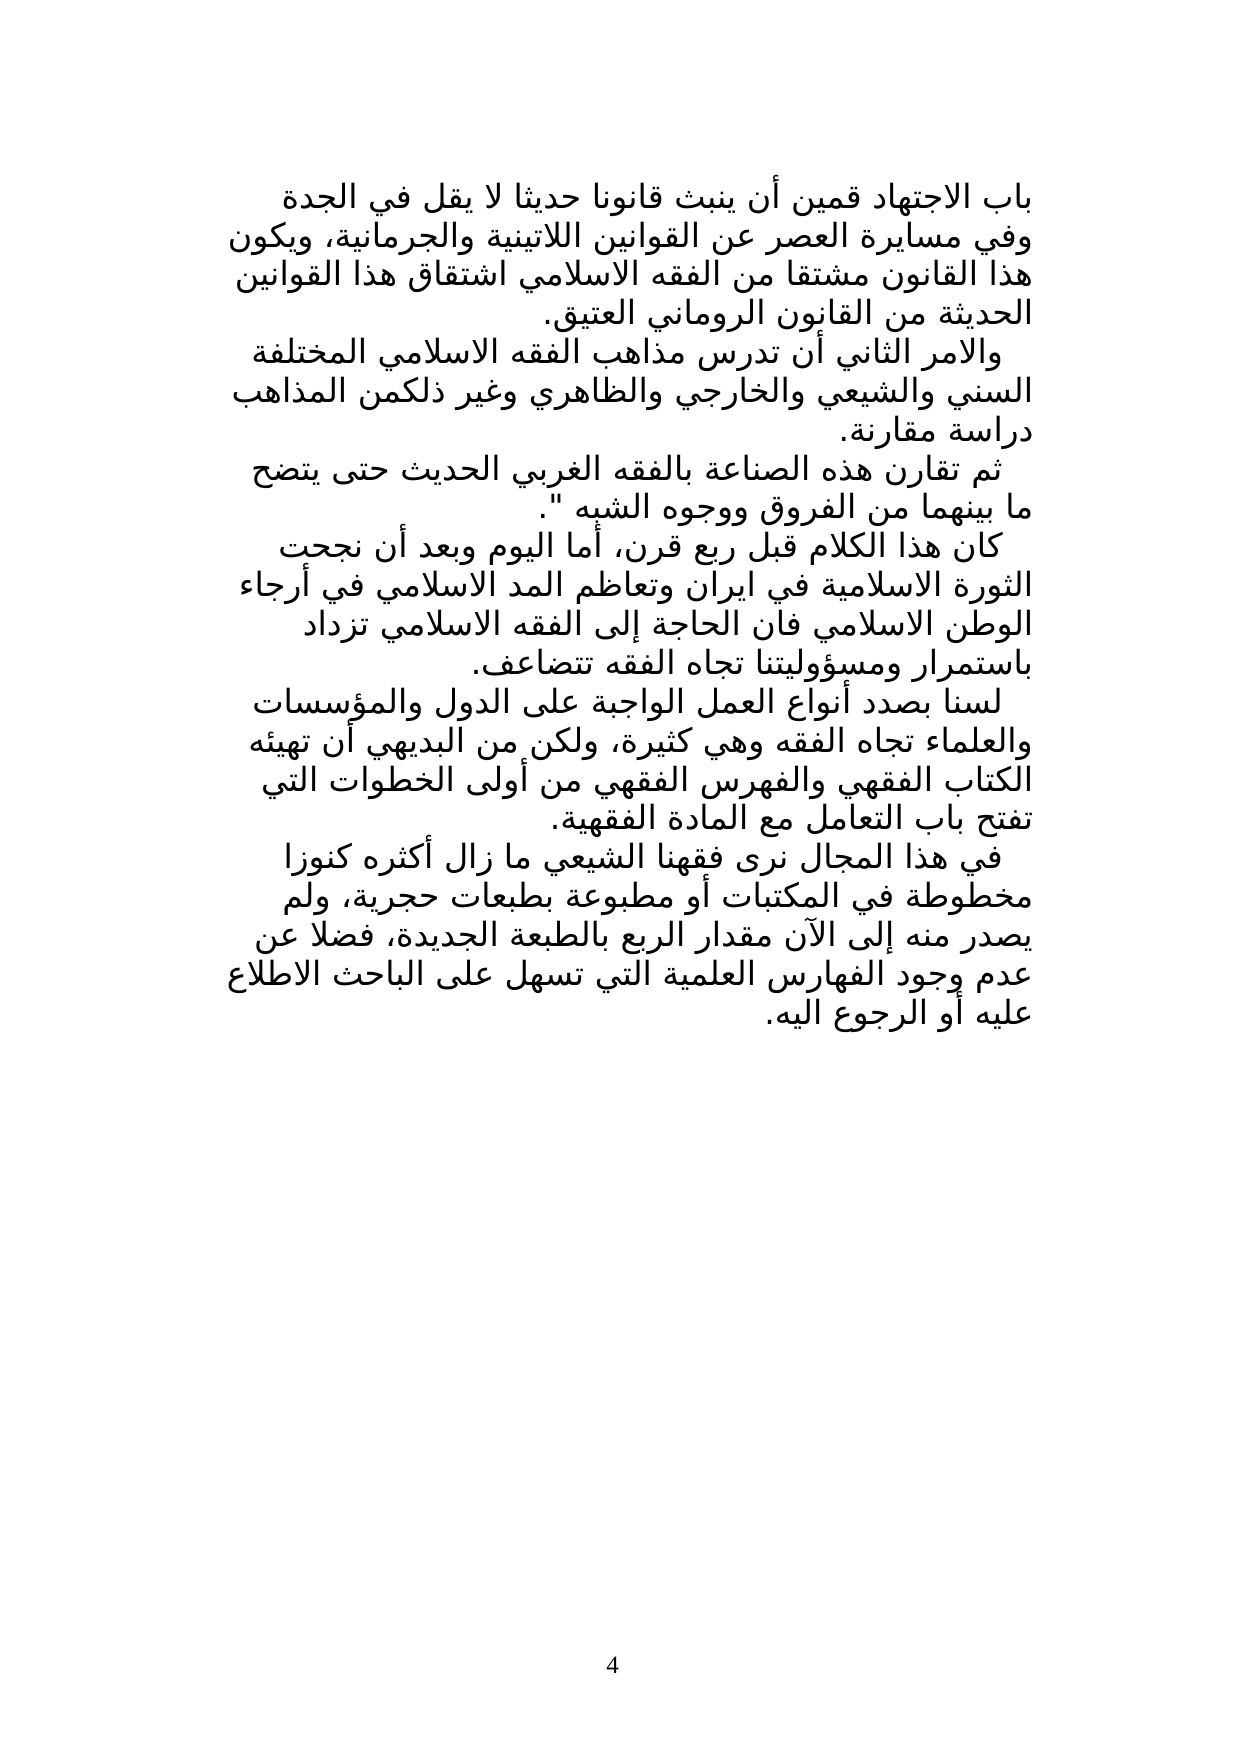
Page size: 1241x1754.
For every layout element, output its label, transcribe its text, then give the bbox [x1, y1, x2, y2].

text كان هذا الكلام قبل ربع قرن، أما اليوم وبعد أن نجحت الثورة الاسلامية في ايران وتعاظم المد الاسلامي في أرجاء الوطن الاسلامي فان الحاجة إلى الفقه الاسلامي تزداد باستمرار ومسؤوليتنا تجاه الفقه تتضاعف. [222, 527, 1033, 682]
text والامر الثاني أن تدرس مذاهب الفقه الاسلامي المختلفة السني والشيعي والخارجي والظاهري وغير ذلكمن المذاهب دراسة مقارنة. [222, 333, 1033, 449]
text ثم تقارن هذه الصناعة بالفقه الغربي الحديث حتى يتضح ما بينهما من الفروق ووجوه الشبه ". [222, 449, 1033, 527]
text في هذا المجال نرى فقهنا الشيعي ما زال أكثره كنوزا مخطوطة في المكتبات أو مطبوعة بطبعات حجرية، ولم يصدر منه إلى الآن مقدار الربع بالطبعة الجديدة، فضلا عن عدم وجود الفهارس العلمية التي تسهل على الباحث الاطلاع عليه أو الرجوع اليه. [222, 838, 1033, 1032]
text لسنا بصدد أنواع العمل الواجبة على الدول والمؤسسات والعلماء تجاه الفقه وهي كثيرة، ولكن من البديهي أن تهيئه الكتاب الفقهي والفهرس الفقهي من أولى الخطوات التي تفتح باب التعامل مع المادة الفقهية. [222, 682, 1033, 838]
text باب الاجتهاد قمين أن ينبث قانونا حديثا لا يقل في الجدة وفي مسايرة العصر عن القوانين اللاتينية والجرمانية، ويكون هذا القانون مشتقا من الفقه الاسلامي اشتقاق هذا القوانين الحديثة من القانون الروماني العتيق. [222, 177, 1033, 333]
